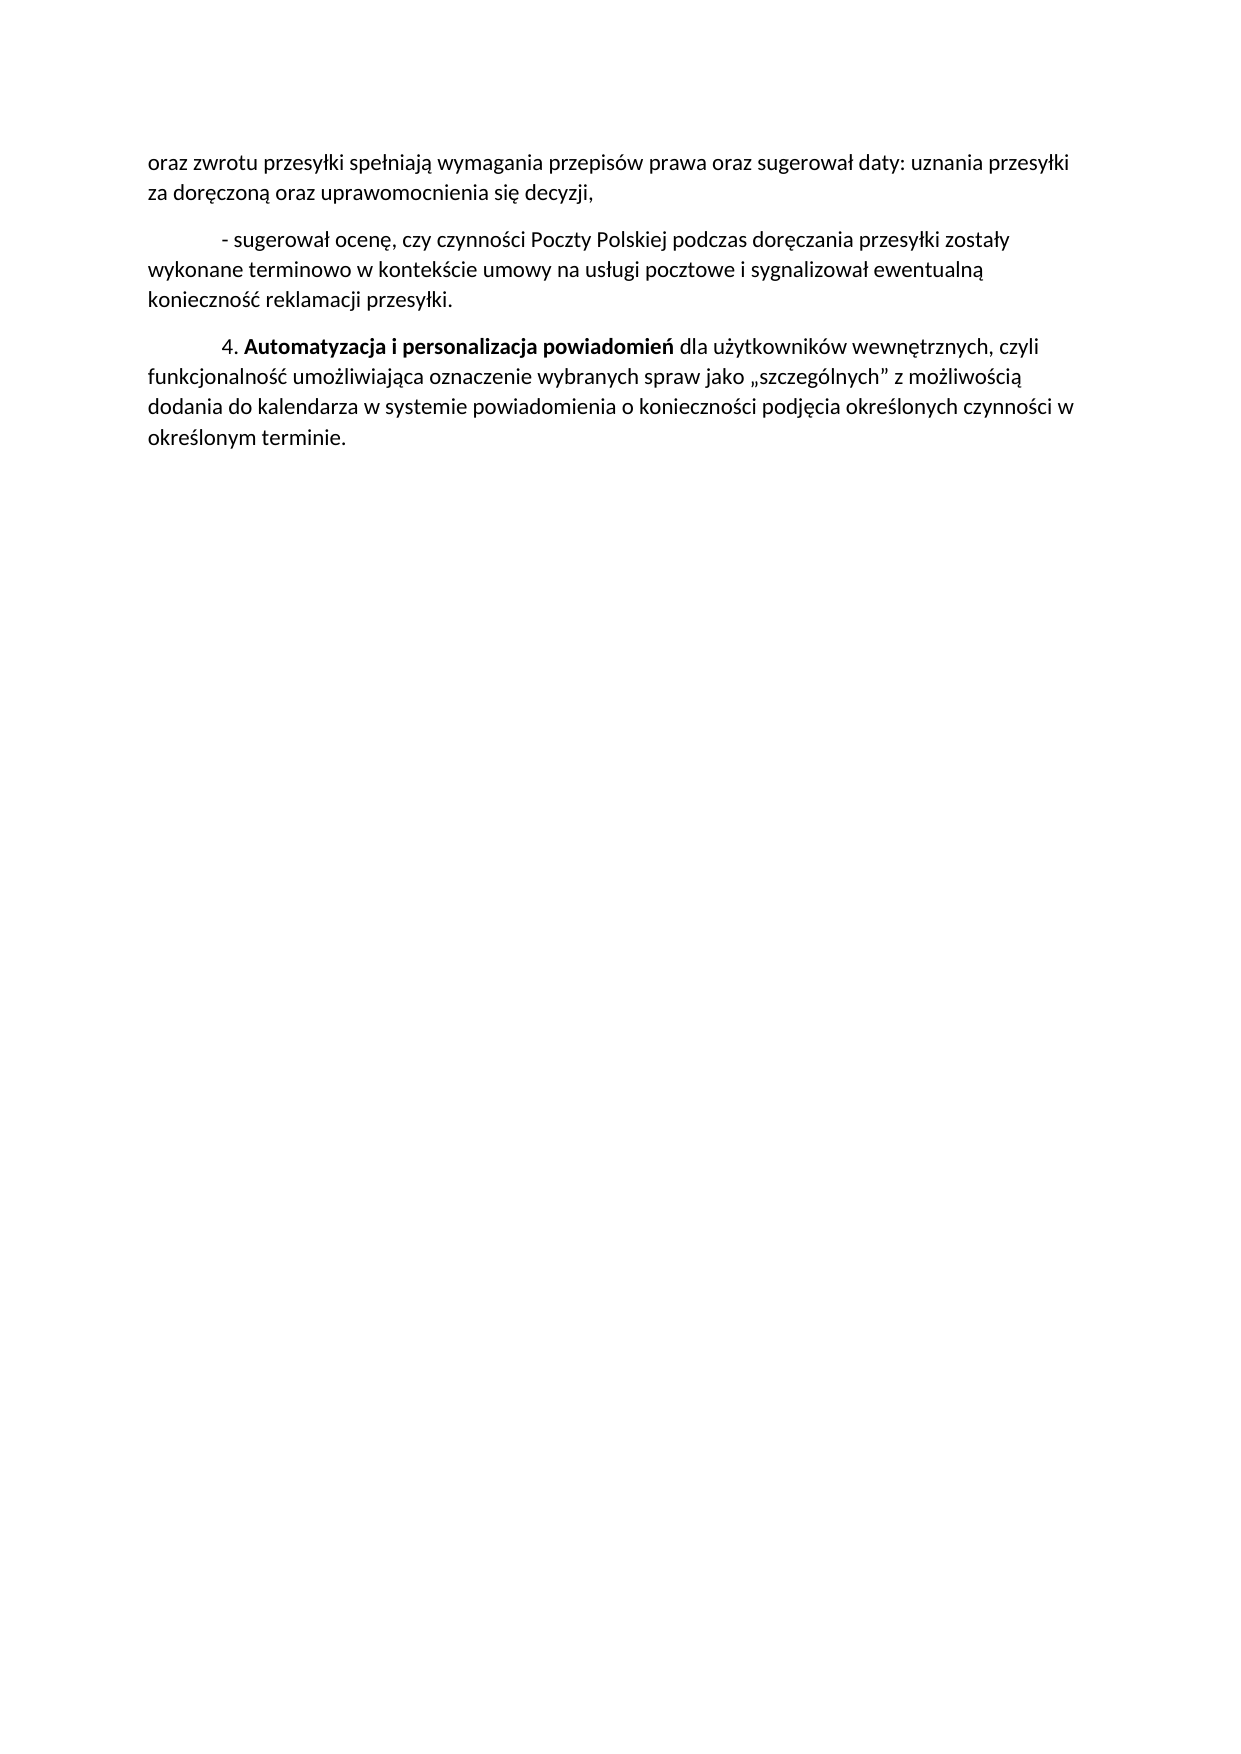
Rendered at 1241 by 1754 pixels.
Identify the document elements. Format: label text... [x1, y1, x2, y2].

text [148, 148, 1093, 206]
text 4. Automatyzacja i personalizacja powiadomień dla użytkowników wewnętrznych, czyli funkcjonalność umożliwiająca oznaczenie wybranych spraw jako „szczególnych” z możliwością dodania do kalendarza w systemie powiadomienia o konieczności podjęcia określonych czynności w określonym terminie. [148, 332, 1093, 451]
text - sugerował ocenę, czy czynności Poczty Polskiej podczas doręczania przesyłki zostały wykonane terminowo w kontekście umowy na usługi pocztowe i sygnalizował ewentualną konieczność reklamacji przesyłki. [148, 225, 1093, 313]
